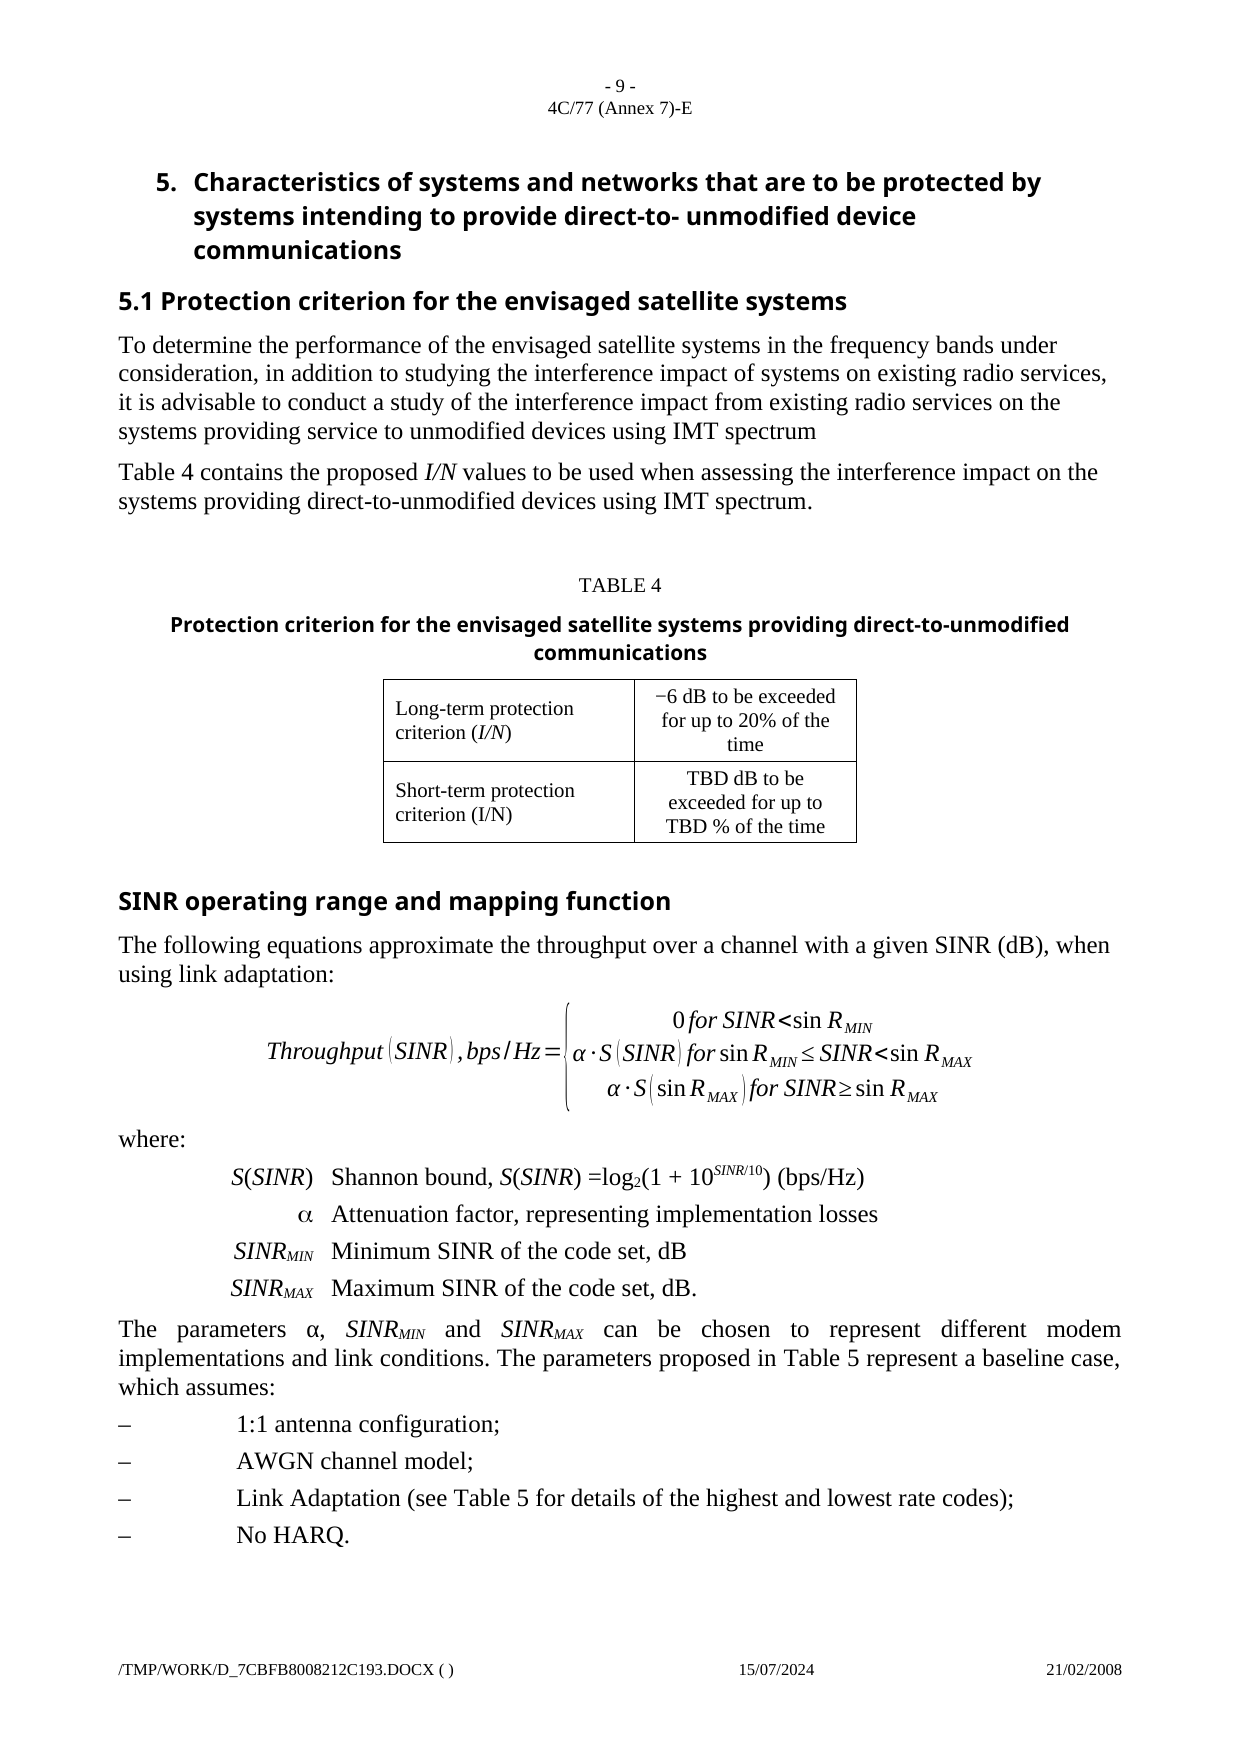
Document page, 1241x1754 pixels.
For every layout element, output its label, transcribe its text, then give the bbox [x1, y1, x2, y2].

text Protection criterion for the envisaged satellite systems providing direct-to-unmodified communications [118, 610, 1122, 667]
table_header Long-term protection criterion (I/N) [384, 680, 634, 761]
text – AWGN channel model; [118, 1446, 1122, 1474]
subtitle SINR operating range and mapping function [118, 884, 1122, 918]
text SINRMAX Maximum SINR of the code set, dB. [118, 1273, 1122, 1302]
text To determine the performance of the envisaged satellite systems in the frequency bands under consideration, in addition to studying the interference impact of systems on existing radio services, it is advisable to conduct a study of the interference impact from existing radio services on the systems providing service to unmodified devices using IMT spectrum [118, 330, 1122, 445]
text – 1:1 antenna configuration; [118, 1409, 1122, 1437]
text SINRMIN Minimum SINR of the code set, dB [118, 1236, 1122, 1264]
table_cell Short-term protection criterion (I/N) [384, 762, 634, 842]
table_header −6 dB to be exceeded for up to 20% of the time [635, 680, 856, 761]
text The following equations approximate the throughput over a channel with a given SINR (dB), when using link adaptation: [118, 931, 1122, 988]
text Attenuation factor, representing implementation losses [118, 1199, 1122, 1227]
subtitle Characteristics of systems and networks that are to be protected by systems intending to provide direct-to- unmodified device communications [156, 164, 1122, 267]
text – Link Adaptation (see Table 5 for details of the highest and lowest rate codes); [118, 1483, 1122, 1512]
text TABLE 4 [118, 573, 1122, 597]
table_cell TBD dB to be exceeded for up to TBD % of the time [635, 762, 856, 842]
subtitle 5.1 Protection criterion for the envisaged satellite systems [118, 283, 1122, 317]
text Table 4 contains the proposed I/N values to be used when assessing the interference impact on the systems providing direct-to-unmodified devices using IMT spectrum. [118, 457, 1122, 515]
text The parameters α, SINRMIN and SINRMAX can be chosen to represent different modem implementations and link conditions. The parameters proposed in Table 5 represent a baseline case, which assumes: [118, 1314, 1122, 1400]
text S(SINR) Shannon bound, S(SINR) =log2(1 + 10SINR/10) (bps/Hz) [118, 1162, 1122, 1190]
text – No HARQ. [118, 1520, 1122, 1549]
text where: [118, 1124, 1122, 1153]
